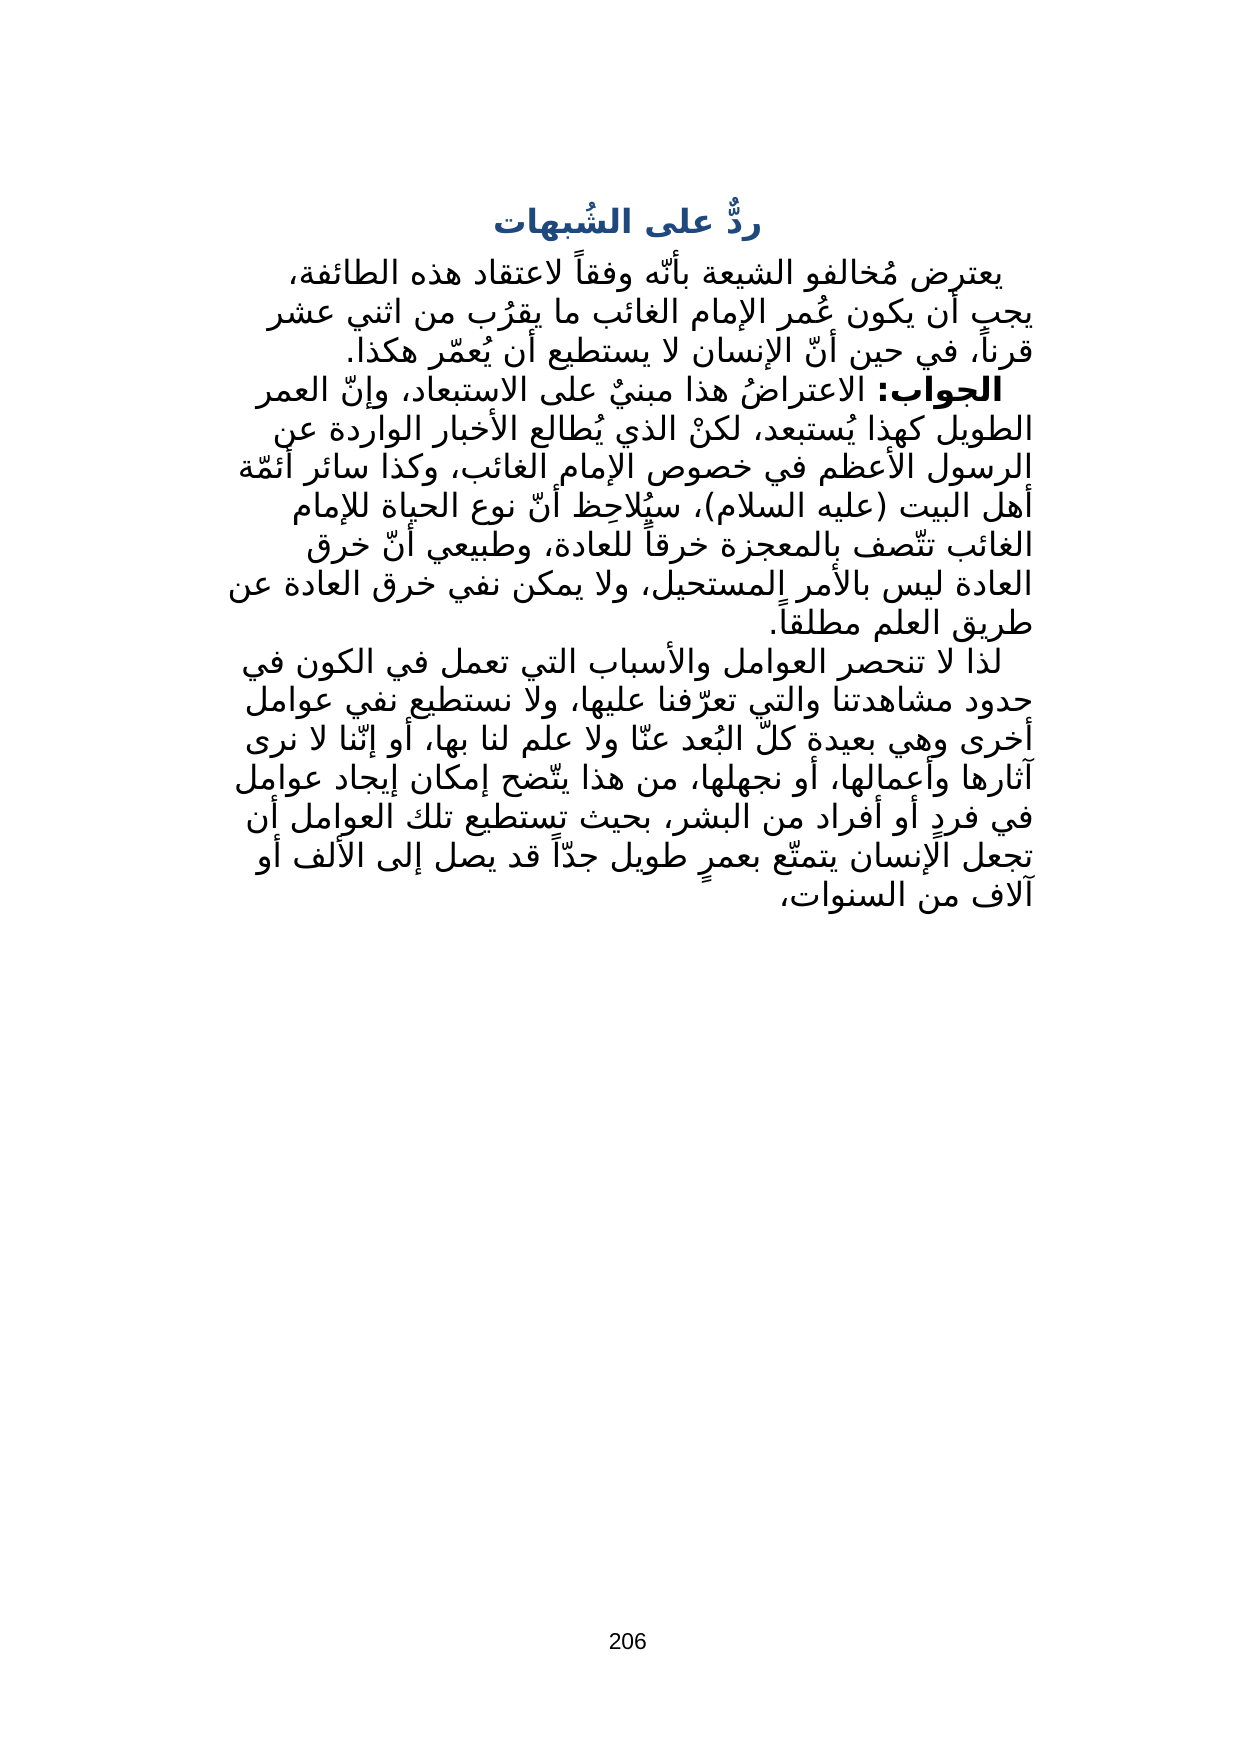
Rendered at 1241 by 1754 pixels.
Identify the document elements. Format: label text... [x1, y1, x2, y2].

text الجواب: الاعتراضُ هذا مبنيٌ على الاستبعاد، وإنّ العمر الطويل كهذا يُستبعد، لكنْ الذي يُطالع الأخبار الواردة عن الرسول الأعظم في خصوص الإمام الغائب، وكذا سائر أئمّة أهل البيت (عليه السلام)، سيُلاحِظ أنّ نوع الحياة للإمام الغائب تتّصف بالمعجزة خرقاً للعادة، وطبيعي أنّ خرق العادة ليس بالأمر المستحيل، ولا يمكن نفي خرق العادة عن طريق العلم مطلقاً. [222, 370, 1033, 642]
subtitle ردٌّ على الشُبهات [222, 202, 1033, 241]
text لذا لا تنحصر العوامل والأسباب التي تعمل في الكون في حدود مشاهدتنا والتي تعرّفنا عليها، ولا نستطيع نفي عوامل أخرى وهي بعيدة كلّ البُعد عنّا ولا علم لنا بها، أو إنّنا لا نرى آثارها وأعمالها، أو نجهلها، من هذا يتّضح إمكان إيجاد عوامل في فردٍ أو أفراد من البشر، بحيث تستطيع تلك العوامل أن تجعل الإنسان يتمتّع بعمرٍ طويل جدّاً قد يصل إلى الألف أو آلاف من السنوات، [222, 642, 1033, 914]
text يعترض مُخالفو الشيعة بأنّه وفقاً لاعتقاد هذه الطائفة، يجب أن يكون عُمر الإمام الغائب ما يقرُب من اثني عشر قرناً، في حين أنّ الإنسان لا يستطيع أن يُعمّر هكذا. [222, 253, 1033, 370]
